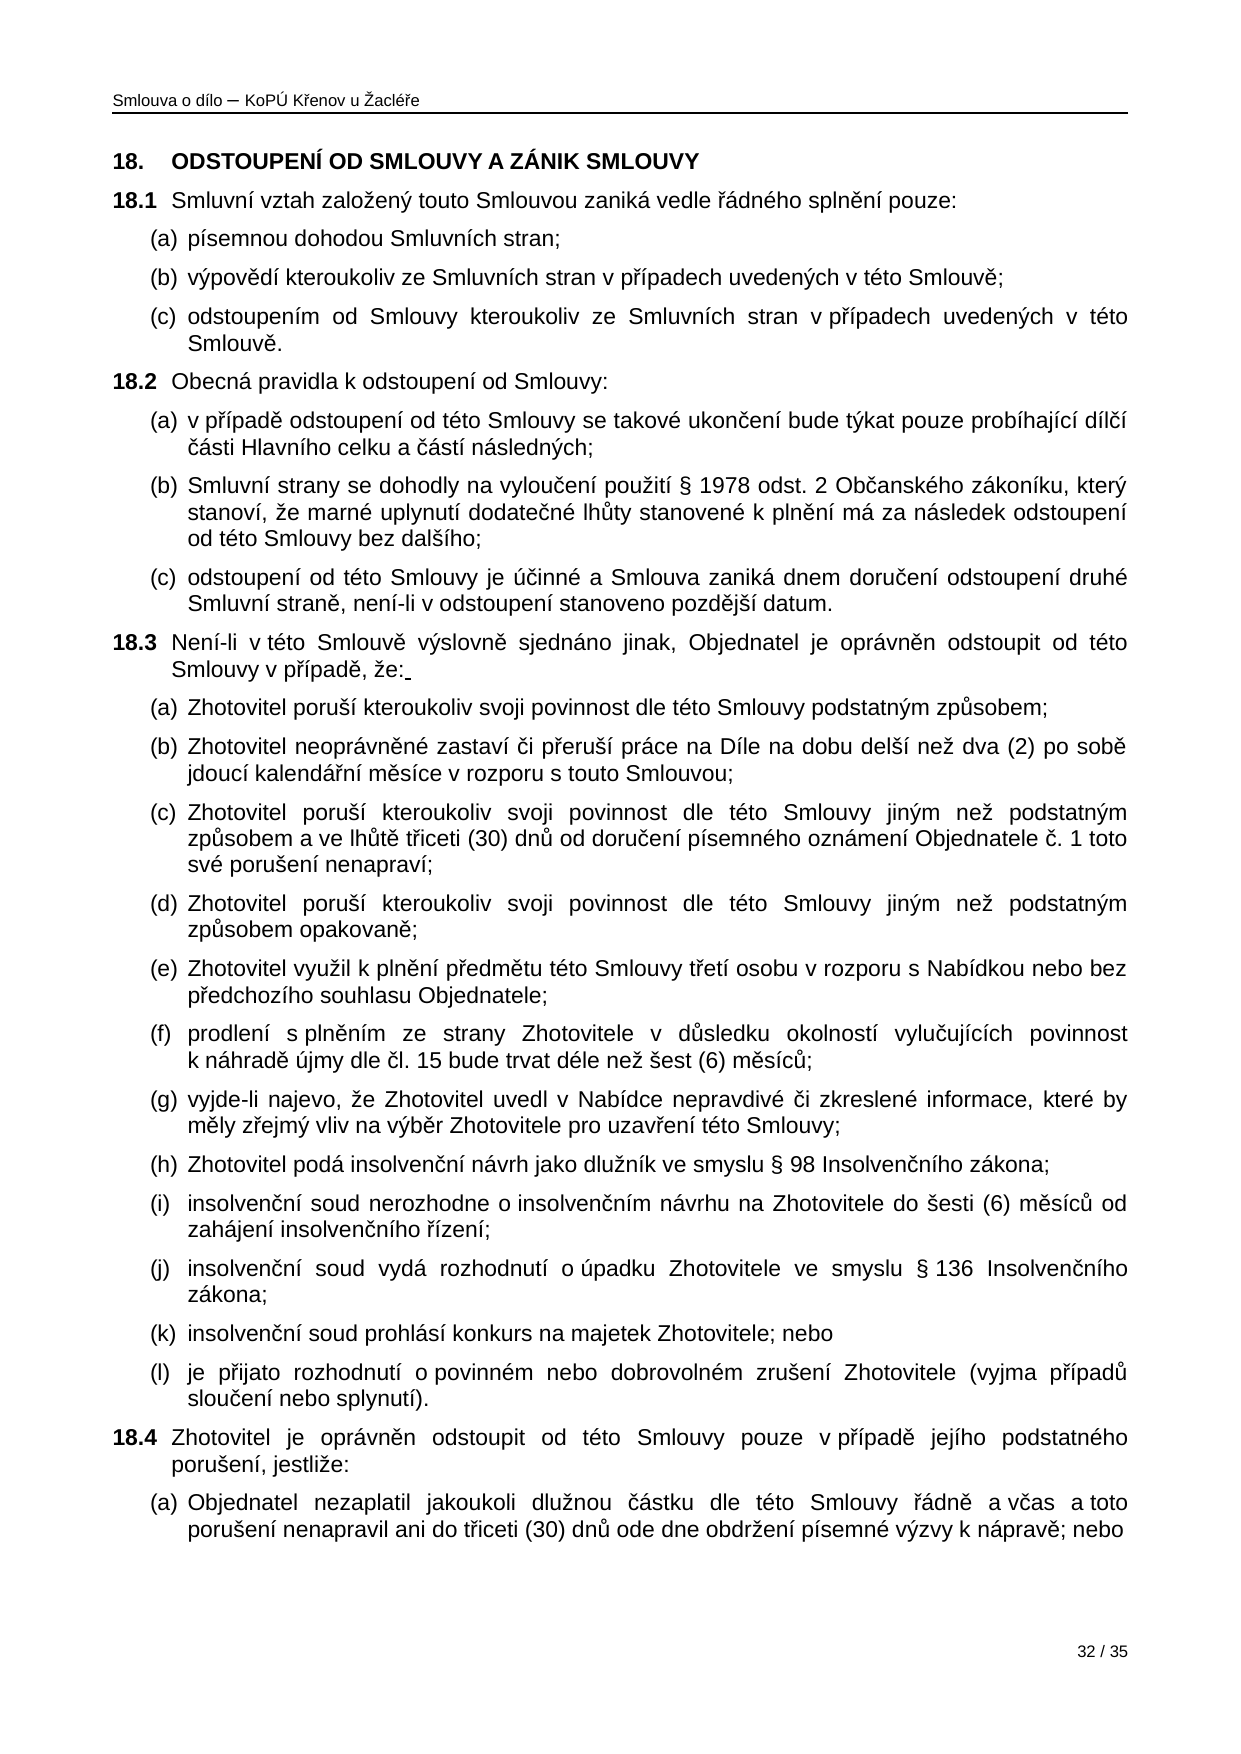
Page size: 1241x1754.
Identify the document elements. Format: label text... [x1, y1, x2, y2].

list je přijato rozhodnutí o povinném nebo dobrovolném zrušení Zhotovitele (vyjma případů sloučení nebo splynutí). [150, 1359, 1128, 1412]
list Smluvní strany se dohodly na vyloučení použití § 1978 odst. 2 Občanského zákoníku, který stanoví, že marné uplynutí dodatečné lhůty stanovené k plnění má za následek odstoupení od této Smlouvy bez dalšího; [150, 472, 1128, 551]
list vyjde-li najevo, že Zhotovitel uvedl v Nabídce nepravdivé či zkreslené informace, které by měly zřejmý vliv na výběr Zhotovitele pro uzavření této Smlouvy; [150, 1086, 1128, 1138]
list výpovědí kteroukoliv ze Smluvních stran v případech uvedených v této Smlouvě; [150, 264, 1128, 291]
list Objednatel nezaplatil jakoukoli dlužnou částku dle této Smlouvy řádně a včas a toto porušení nenapravil ani do třiceti (30) dnů ode dne obdržení písemné výzvy k nápravě; nebo [150, 1489, 1128, 1542]
list Zhotovitel poruší kteroukoliv svoji povinnost dle této Smlouvy jiným než podstatným způsobem a ve lhůtě třiceti (30) dnů od doručení písemného oznámení Objednatele č. 1 toto své porušení nenapraví; [150, 798, 1128, 877]
list v případě odstoupení od této Smlouvy se takové ukončení bude týkat pouze probíhající dílčí části Hlavního celku a částí následných; [150, 407, 1128, 460]
text Není-li v této Smlouvě výslovně sjednáno jinak, Objednatel je oprávněn odstoupit od této Smlouvy v případě, že: [112, 629, 1128, 682]
text ODSTOUPENÍ OD SMLOUVY a zánik smlouvy [112, 148, 1128, 174]
text Zhotovitel je oprávněn odstoupit od této Smlouvy pouze v případě jejího podstatného porušení, jestliže: [112, 1424, 1128, 1477]
list Zhotovitel poruší kteroukoliv svoji povinnost dle této Smlouvy podstatným způsobem; [150, 694, 1128, 721]
list insolvenční soud vydá rozhodnutí o úpadku Zhotovitele ve smyslu § 136 Insolvenčního zákona; [150, 1255, 1128, 1308]
text Smluvní vztah založený touto Smlouvou zaniká vedle řádného splnění pouze: [112, 187, 1128, 213]
list písemnou dohodou Smluvních stran; [150, 225, 1128, 252]
list insolvenční soud prohlásí konkurs na majetek Zhotovitele; nebo [150, 1320, 1128, 1346]
list odstoupení od této Smlouvy je účinné a Smlouva zaniká dnem doručení odstoupení druhé Smluvní straně, není-li v odstoupení stanoveno pozdější datum. [150, 564, 1128, 617]
list odstoupením od Smlouvy kteroukoliv ze Smluvních stran v případech uvedených v této Smlouvě. [150, 303, 1128, 356]
list insolvenční soud nerozhodne o insolvenčním návrhu na Zhotovitele do šesti (6) měsíců od zahájení insolvenčního řízení; [150, 1190, 1128, 1242]
list Zhotovitel neoprávněné zastaví či přeruší práce na Díle na dobu delší než dva (2) po sobě jdoucí kalendářní měsíce v rozporu s touto Smlouvou; [150, 733, 1128, 786]
list Zhotovitel poruší kteroukoliv svoji povinnost dle této Smlouvy jiným než podstatným způsobem opakovaně; [150, 890, 1128, 943]
text Obecná pravidla k odstoupení od Smlouvy: [112, 368, 1128, 395]
list Zhotovitel podá insolvenční návrh jako dlužník ve smyslu § 98 Insolvenčního zákona; [150, 1151, 1128, 1177]
list prodlení s plněním ze strany Zhotovitele v důsledku okolností vylučujících povinnost k náhradě újmy dle čl. 15 bude trvat déle než šest (6) měsíců; [150, 1020, 1128, 1073]
list Zhotovitel využil k plnění předmětu této Smlouvy třetí osobu v rozporu s Nabídkou nebo bez předchozího souhlasu Objednatele; [150, 955, 1128, 1008]
